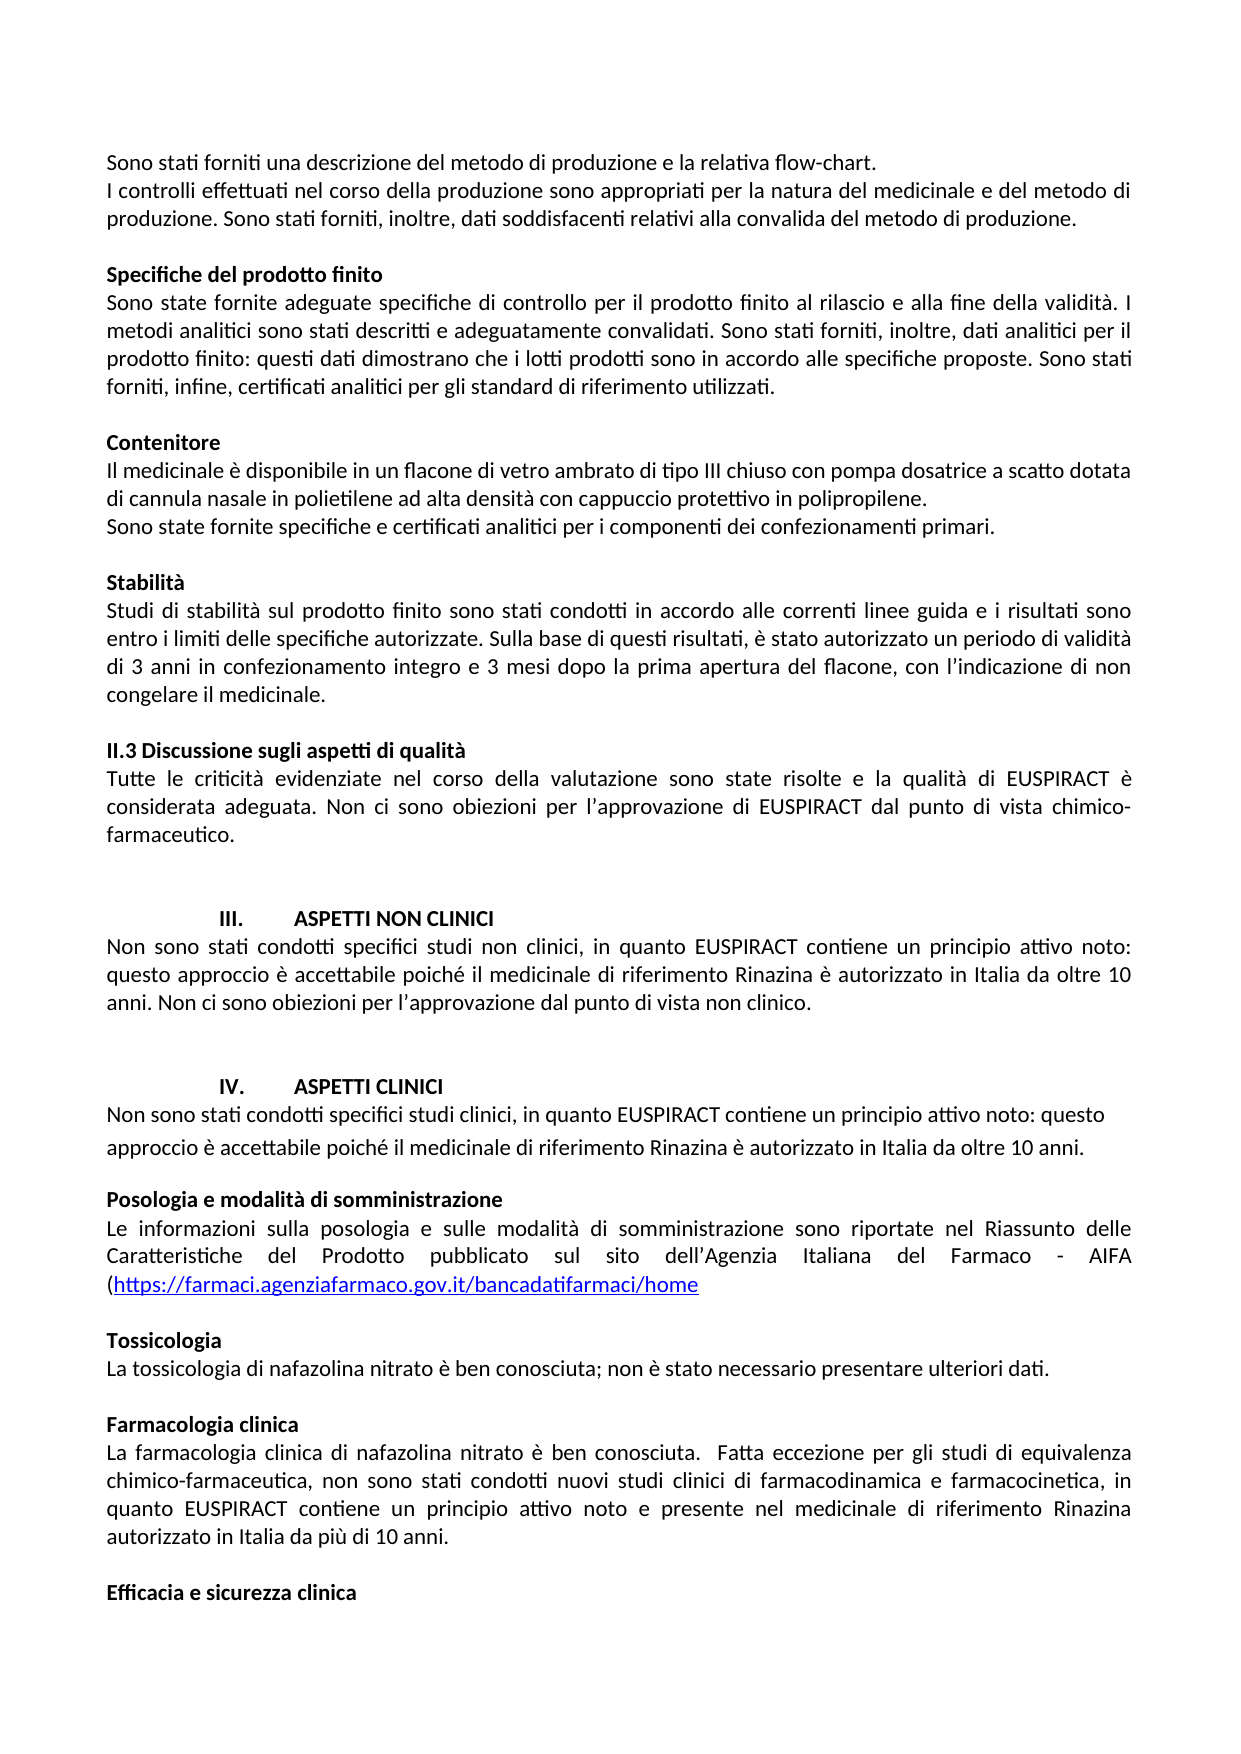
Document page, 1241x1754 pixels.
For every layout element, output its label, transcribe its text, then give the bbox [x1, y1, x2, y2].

text Specifiche del prodotto finito [106, 260, 1134, 288]
text Farmacologia clinica [106, 1410, 1133, 1438]
text Sono stati forniti una descrizione del metodo di produzione e la relativa flow-chart. [106, 148, 1134, 176]
text Contenitore [106, 428, 1134, 456]
text Sono state fornite adeguate specifiche di controllo per il prodotto finito al rilascio e alla fine della validità. I metodi analitici sono stati descritti e adeguatamente convalidati. Sono stati forniti, inoltre, dati analitici per il prodotto finito: questi dati dimostrano che i lotti prodotti sono in accordo alle specifiche proposte. Sono stati forniti, infine, certificati analitici per gli standard di riferimento utilizzati. [106, 288, 1134, 400]
list ASPETTI CLINICI [219, 1072, 1134, 1100]
text Non sono stati condotti specifici studi non clinici, in quanto EUSPIRACT contiene un principio attivo noto: questo approccio è accettabile poiché il medicinale di riferimento Rinazina è autorizzato in Italia da oltre 10 anni. Non ci sono obiezioni per l’approvazione dal punto di vista non clinico. [106, 932, 1134, 1016]
text Non sono stati condotti specifici studi clinici, in quanto EUSPIRACT contiene un principio attivo noto: questo approccio è accettabile poiché il medicinale di riferimento Rinazina è autorizzato in Italia da oltre 10 anni. [106, 1100, 1134, 1161]
list ASPETTI NON CLINICI [219, 904, 1134, 932]
text Tutte le criticità evidenziate nel corso della valutazione sono state risolte e la qualità di EUSPIRACT è considerata adeguata. Non ci sono obiezioni per l’approvazione di EUSPIRACT dal punto di vista chimico-farmaceutico. [106, 764, 1134, 848]
list La farmacologia clinica di nafazolina nitrato è ben conosciuta. Fatta eccezione per gli studi di equivalenza chimico-farmaceutica, non sono stati condotti nuovi studi clinici di farmacodinamica e farmacocinetica, in quanto EUSPIRACT contiene un principio attivo noto e presente nel medicinale di riferimento Rinazina autorizzato in Italia da più di 10 anni. [106, 1438, 1134, 1550]
text II.3 Discussione sugli aspetti di qualità [106, 736, 1134, 764]
text Stabilità [106, 568, 1134, 596]
list Efficacia e sicurezza clinica [106, 1578, 1134, 1606]
text La tossicologia di nafazolina nitrato è ben conosciuta; non è stato necessario presentare ulteriori dati. [106, 1354, 1133, 1382]
text Posologia e modalità di somministrazione [106, 1186, 1133, 1214]
text I controlli effettuati nel corso della produzione sono appropriati per la natura del medicinale e del metodo di produzione. Sono stati forniti, inoltre, dati soddisfacenti relativi alla convalida del metodo di produzione. [106, 176, 1134, 232]
text Il medicinale è disponibile in un flacone di vetro ambrato di tipo III chiuso con pompa dosatrice a scatto dotata di cannula nasale in polietilene ad alta densità con cappuccio protettivo in polipropilene. [106, 456, 1134, 512]
text Studi di stabilità sul prodotto finito sono stati condotti in accordo alle correnti linee guida e i risultati sono entro i limiti delle specifiche autorizzate. Sulla base di questi risultati, è stato autorizzato un periodo di validità di 3 anni in confezionamento integro e 3 mesi dopo la prima apertura del flacone, con l’indicazione di non congelare il medicinale. [106, 596, 1134, 708]
text Tossicologia [106, 1326, 1133, 1354]
text Le informazioni sulla posologia e sulle modalità di somministrazione sono riportate nel Riassunto delle Caratteristiche del Prodotto pubblicato sul sito dell’Agenzia Italiana del Farmaco - AIFA (https://farmaci.agenziafarmaco.gov.it/bancadatifarmaci/home [106, 1214, 1133, 1298]
text Sono state fornite specifiche e certificati analitici per i componenti dei confezionamenti primari. [106, 512, 1134, 540]
